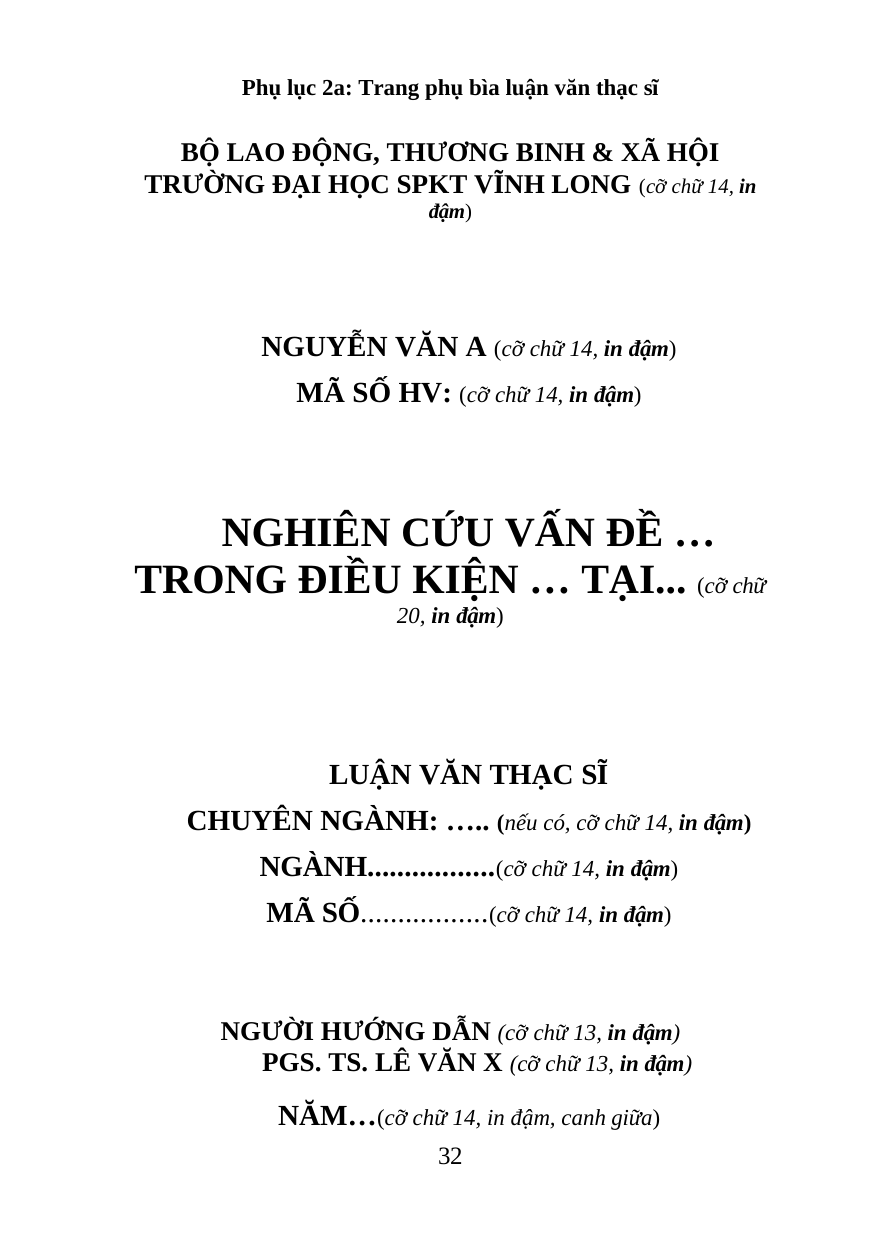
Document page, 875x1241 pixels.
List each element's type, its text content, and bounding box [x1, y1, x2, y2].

text NGUYỄN VĂN A (cỡ chữ 14, in đậm) [163, 329, 774, 362]
text MÃ SỐ (cỡ chữ 14, in đậm) [147, 895, 791, 928]
subtitle NGHIÊN CỨU VẤN ĐỀ … [163, 507, 774, 555]
text NGƯỜI HƯỚNG DẪN (cỡ chữ 13, in đậm) [120, 1015, 781, 1046]
text NGÀNH (cỡ chữ 14, in đậm) [147, 849, 791, 882]
subtitle BỘ LAO ĐỘNG, THƯƠNG BINH & XÃ HỘI [120, 134, 780, 168]
text MÃ SỐ HV: (cỡ chữ 14, in đậm) [163, 375, 774, 408]
text PGS. TS. LÊ VĂN X (cỡ chữ 13, in đậm) [163, 1046, 791, 1077]
text 20, in đậm) [120, 603, 780, 629]
text TRƯỜNG ĐẠI HỌC SPKT VĨNH LONG (cỡ chữ 14, in đậm) [120, 168, 780, 223]
text CHUYÊN NGÀNH: ….. (nếu có, cỡ chữ 14, in đậm) [163, 803, 774, 837]
subtitle LUẬN VĂN THẠC SĨ [163, 757, 774, 791]
text TRONG ĐIỀU KIỆN … TẠI... (cỡ chữ [120, 555, 780, 603]
subtitle Phụ lục 2a: Trang phụ bìa luận văn thạc sĩ [120, 74, 780, 101]
